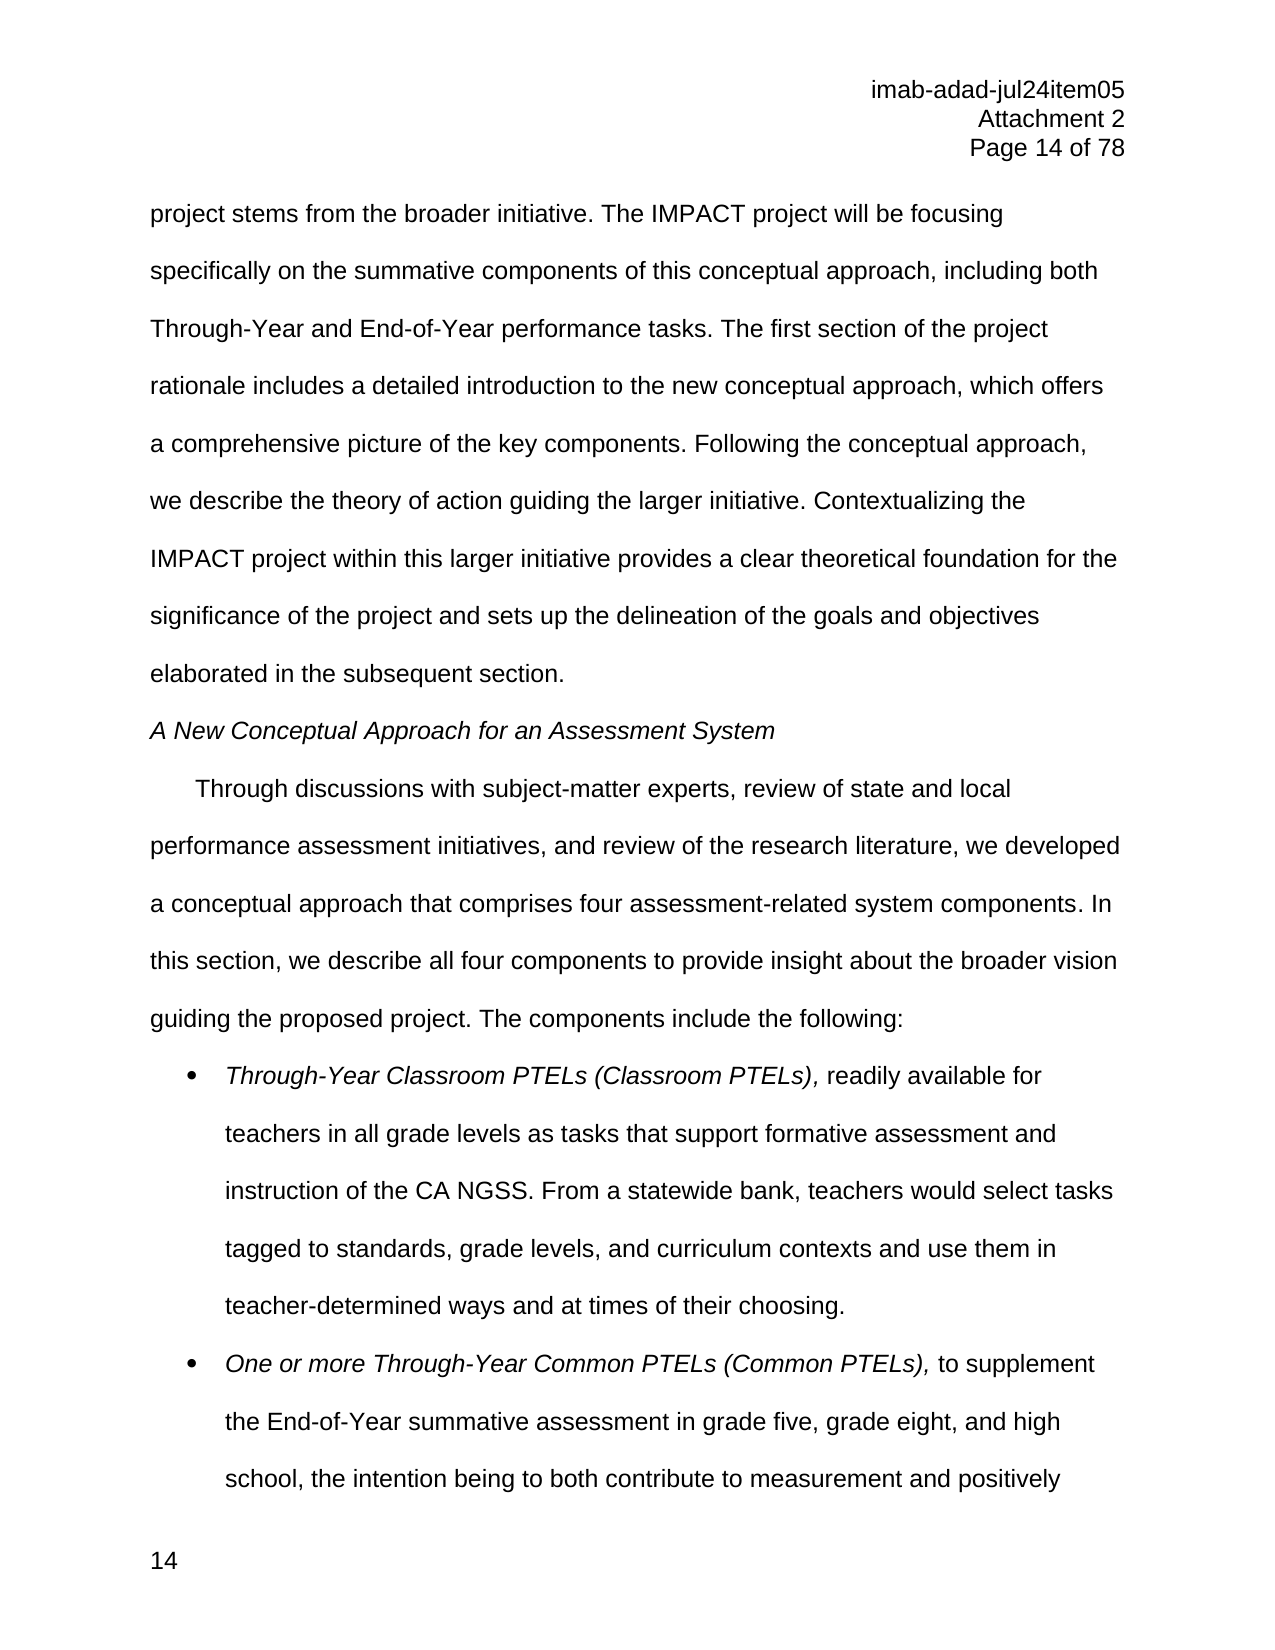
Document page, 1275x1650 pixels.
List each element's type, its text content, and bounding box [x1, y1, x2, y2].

text A New Conceptual Approach for an Assessment System [150, 716, 1125, 745]
text Through discussions with subject-matter experts, review of state and local performance assessment initiatives, and review of the research literature, we developed a conceptual approach that comprises four assessment-related system components. In this section, we describe all four components to provide insight about the broader vision guiding the proposed project. The components include the following: [150, 774, 1125, 1032]
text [150, 199, 1125, 687]
list Through-Year Classroom PTELs (Classroom PTELs), readily available for teachers in all grade levels as tasks that support formative assessment and instruction of the CA NGSS. From a statewide bank, teachers would select tasks tagged to standards, grade levels, and curriculum contexts and use them in teacher-determined ways and at times of their choosing. [187, 1061, 1125, 1320]
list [187, 1349, 1125, 1493]
